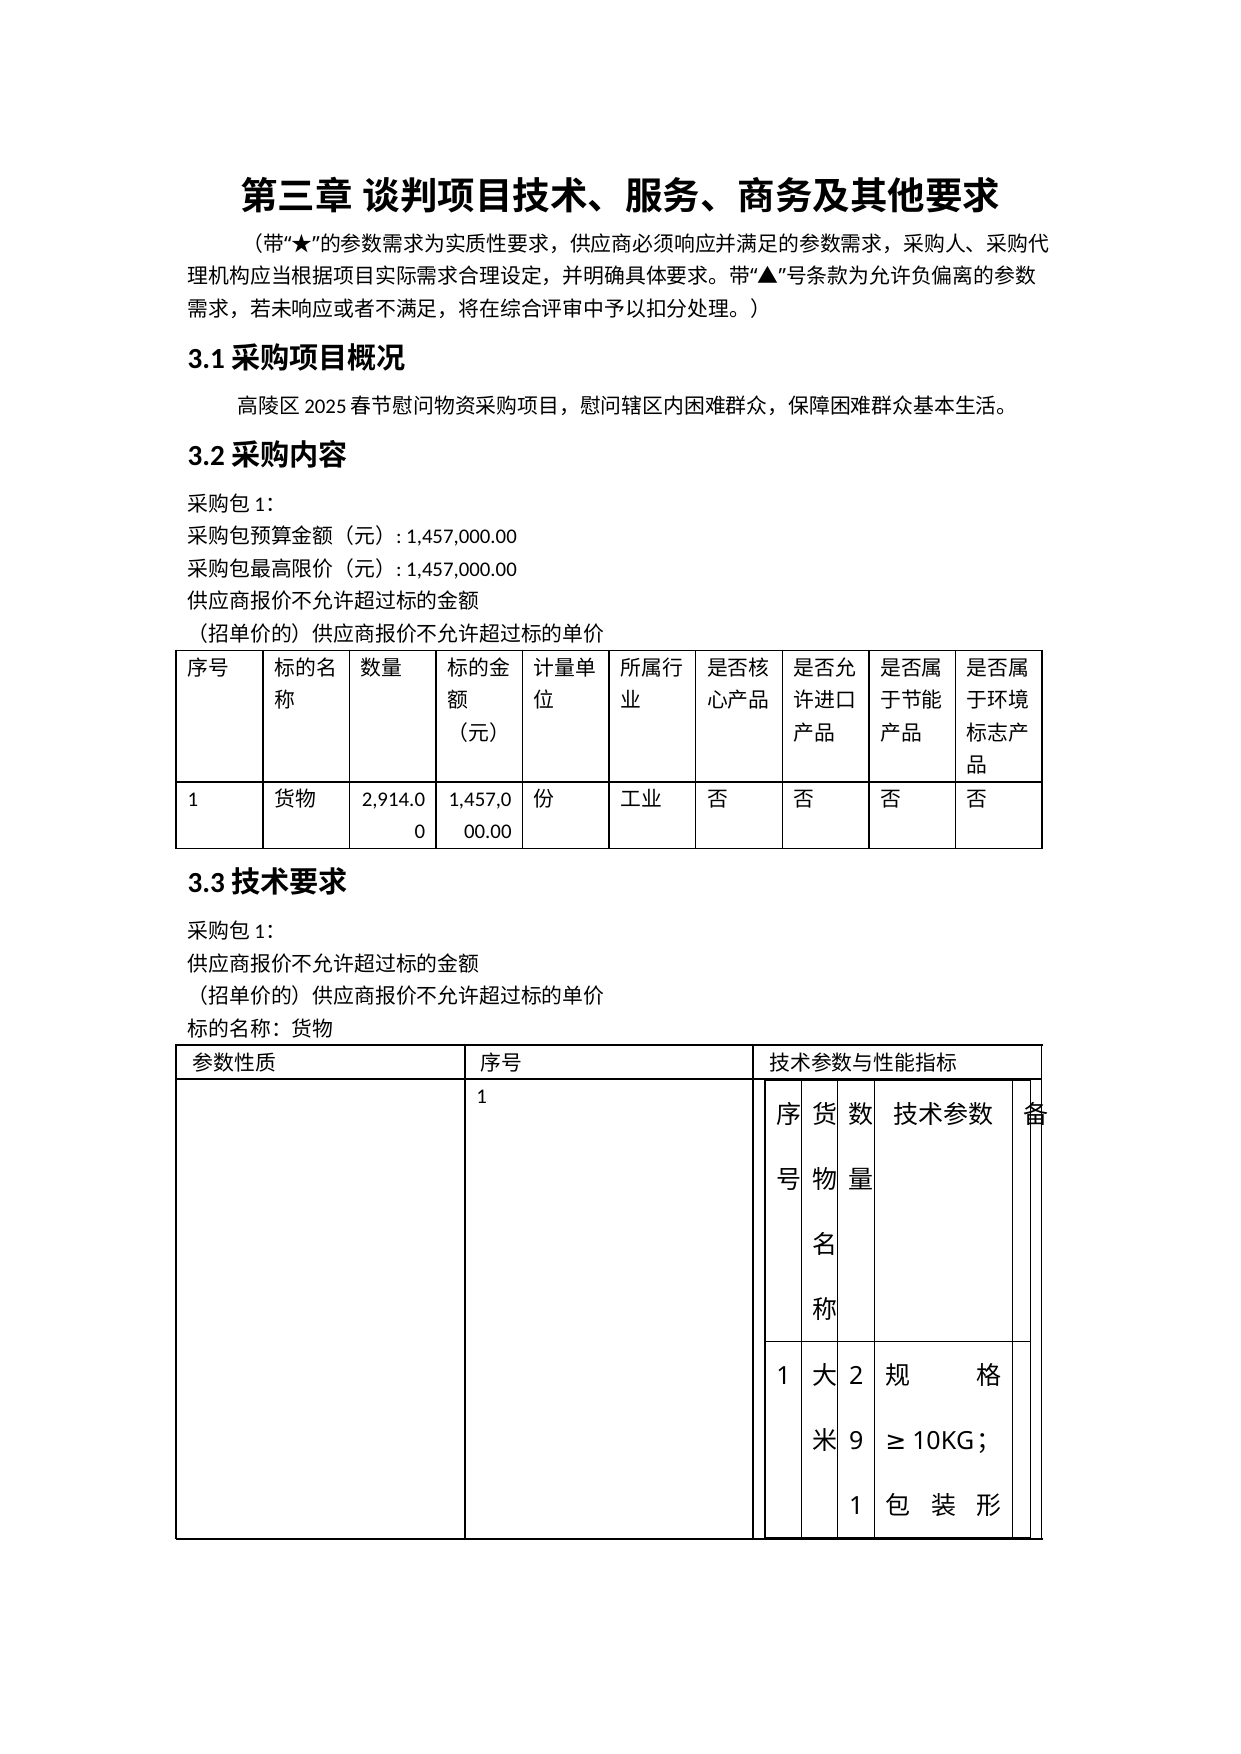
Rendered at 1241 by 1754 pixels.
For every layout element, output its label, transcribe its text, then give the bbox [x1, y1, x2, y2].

table_header 是否属于节能产品 [870, 651, 955, 781]
table_cell [838, 1081, 874, 1341]
text 标的名称：货物 [187, 1012, 1053, 1044]
text （带“★”的参数需求为实质性要求，供应商必须响应并满足的参数需求，采购人、采购代理机构应当根据项目实际需求合理设定，并明确具体要求。带“▲”号条款为允许负偏离的参数需求，若未响应或者不满足，将在综合评审中予以扣分处理。） [187, 227, 1053, 324]
table_header 是否允许进口产品 [783, 651, 868, 781]
table_header 是否属于环境标志产品 [956, 651, 1041, 781]
table_cell [875, 1081, 1012, 1341]
text 高陵区2025春节慰问物资采购项目，慰问辖区内困难群众，保障困难群众基本生活。 [187, 389, 1053, 422]
text （招单价的）供应商报价不允许超过标的单价 [187, 617, 1053, 649]
text 采购包预算金额（元）: 1,457,000.00 [187, 519, 1053, 552]
table_cell 否 [956, 783, 1041, 848]
text 供应商报价不允许超过标的金额 [187, 584, 1053, 617]
table_cell [802, 1342, 837, 1537]
table_cell 货物 [264, 783, 349, 848]
table_cell [177, 1080, 464, 1538]
table_cell 1 [466, 1080, 752, 1538]
table_header 技术参数与性能指标 [754, 1046, 1041, 1078]
table_cell 否 [870, 783, 955, 848]
table_cell [766, 1081, 801, 1341]
table_header 数量 [350, 651, 435, 781]
table_cell 1,457,000.00 [437, 783, 522, 848]
table_cell [875, 1342, 1012, 1537]
table_header 序号 [466, 1046, 752, 1078]
table_cell 1 [177, 783, 262, 848]
text 3.1采购项目概况 [187, 324, 1053, 389]
table_header 是否核心产品 [696, 651, 782, 781]
table_cell [754, 1080, 764, 1538]
table_cell [1013, 1081, 1030, 1341]
text 供应商报价不允许超过标的金额 [187, 947, 1053, 979]
table_cell 份 [523, 783, 608, 848]
table_cell [802, 1081, 837, 1341]
table_cell 否 [696, 783, 782, 848]
table_cell [766, 1342, 801, 1537]
table_cell 2,914.00 [350, 783, 435, 848]
table_header 标的名称 [264, 651, 349, 781]
table_header 参数性质 [177, 1046, 464, 1078]
text 3.3技术要求 [187, 849, 1053, 914]
text 采购包1： [187, 914, 1053, 947]
table_cell [838, 1342, 874, 1537]
text 3.2采购内容 [187, 422, 1053, 487]
table_header 所属行业 [610, 651, 695, 781]
table_cell [1031, 1080, 1041, 1104]
table_cell [1013, 1342, 1030, 1537]
text 采购包1： [187, 487, 1053, 519]
table_cell 否 [783, 783, 868, 848]
text （招单价的）供应商报价不允许超过标的单价 [187, 979, 1053, 1012]
table_cell [1031, 1124, 1041, 1538]
table_cell 工业 [610, 783, 695, 848]
table_header 序号 [177, 651, 262, 781]
text 第三章 谈判项目技术、服务、商务及其他要求 [187, 162, 1053, 227]
table_header 计量单位 [523, 651, 608, 781]
table_header 标的金额 （元） [437, 651, 522, 781]
text 采购包最高限价（元）: 1,457,000.00 [187, 552, 1053, 584]
